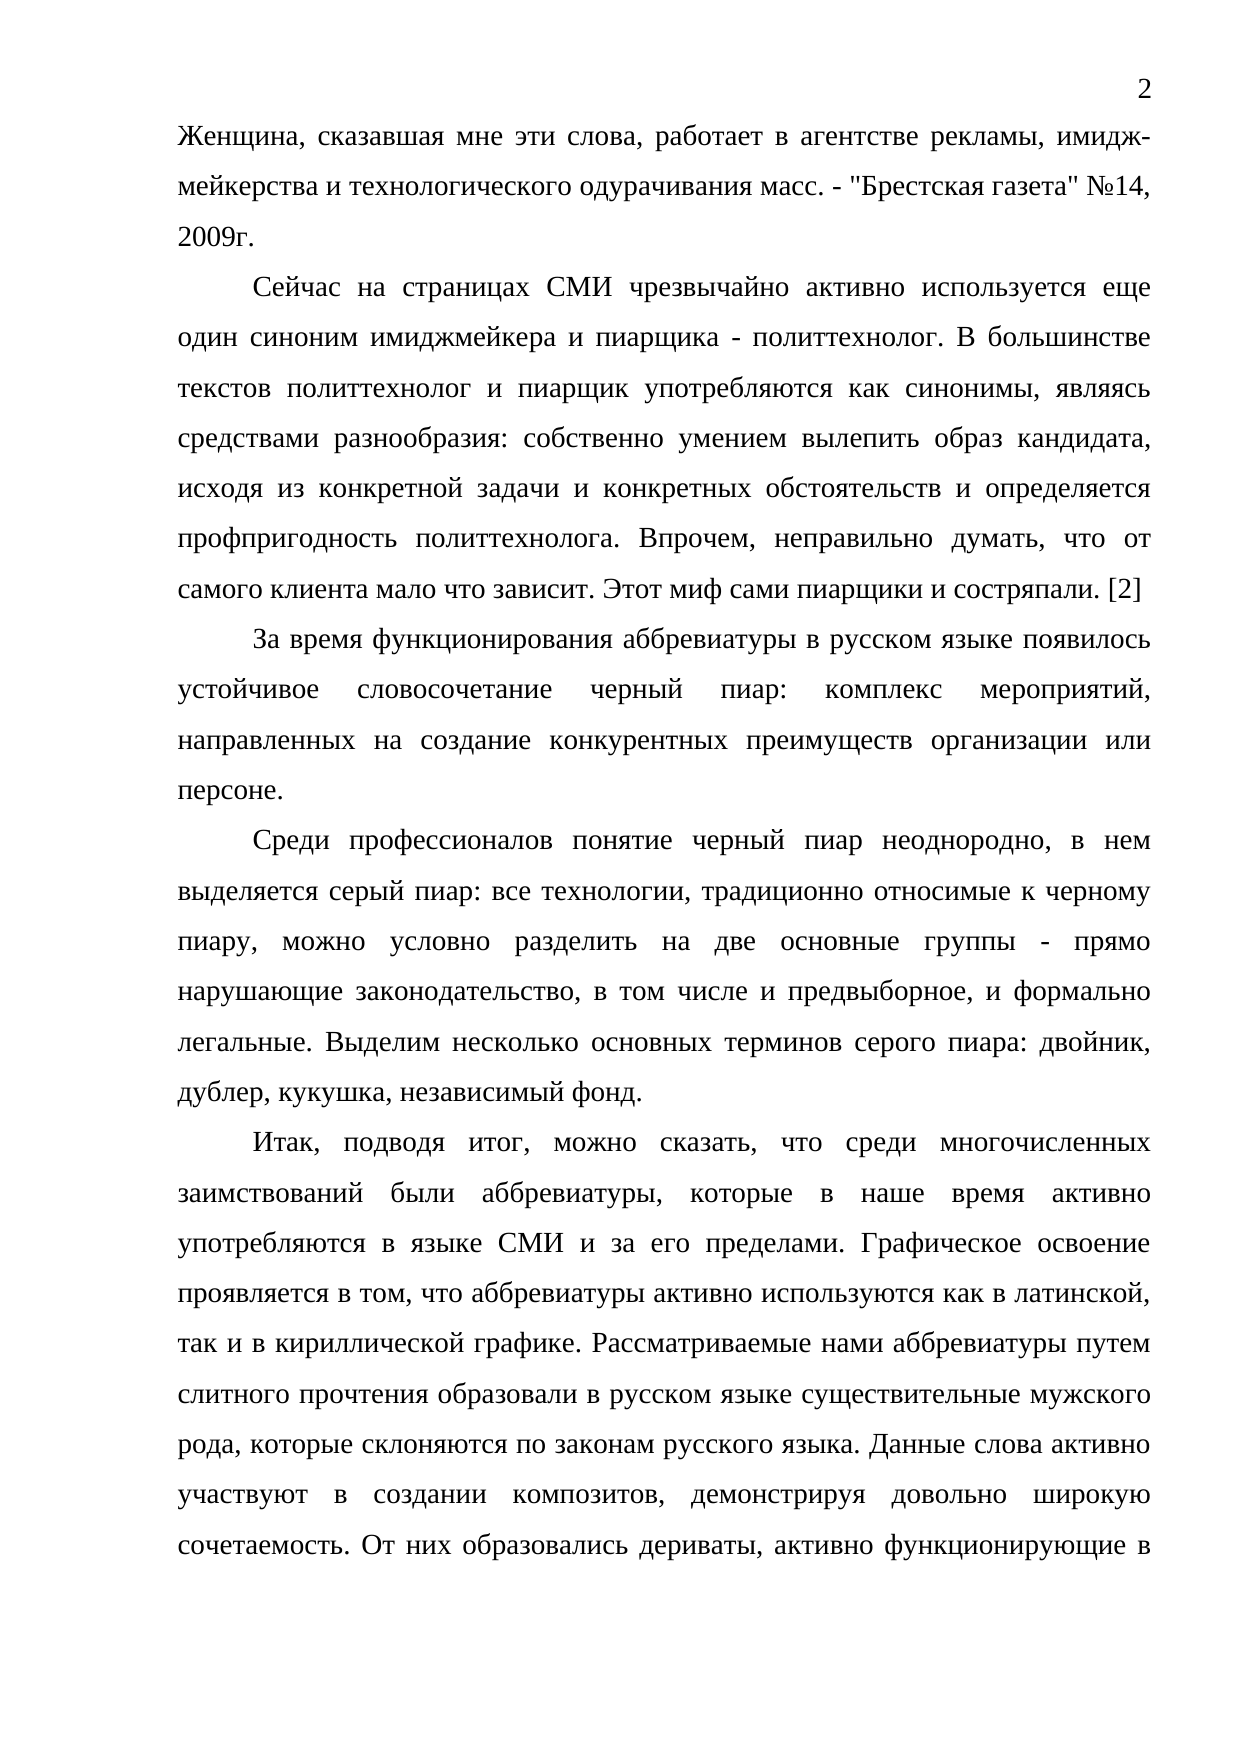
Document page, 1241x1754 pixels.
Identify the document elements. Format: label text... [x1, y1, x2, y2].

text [177, 118, 1152, 252]
text Среди профессионалов понятие черный пиар неоднородно, в нем выделяется серый пиар: все технологии, традиционно относимые к черному пиару, можно условно разделить на две основные группы - прямо нарушающие законодательство, в том числе и предвыборное, и формально легальные. Выделим несколько основных терминов серого пиара: двойник, дублер, кукушка, независимый фонд. [177, 822, 1152, 1108]
text Сейчас на страницах СМИ чрезвычайно активно используется еще один синоним имиджмейкера и пиарщика - политтехнолог. В большинстве текстов политтехнолог и пиарщик употребляются как синонимы, являясь средствами разнообразия: собственно умением вылепить образ кандидата, исходя из конкретной задачи и конкретных обстоятельств и определяется профпригодность политтехнолога. Впрочем, неправильно думать, что от самого клиента мало что зависит. Этот миф сами пиарщики и состряпали. [2] [177, 269, 1152, 604]
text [177, 1124, 1152, 1560]
text За время функционирования аббревиатуры в русском языке появилось устойчивое словосочетание черный пиар: комплекс мероприятий, направленных на создание конкурентных преимуществ организации или персоне. [177, 621, 1152, 806]
